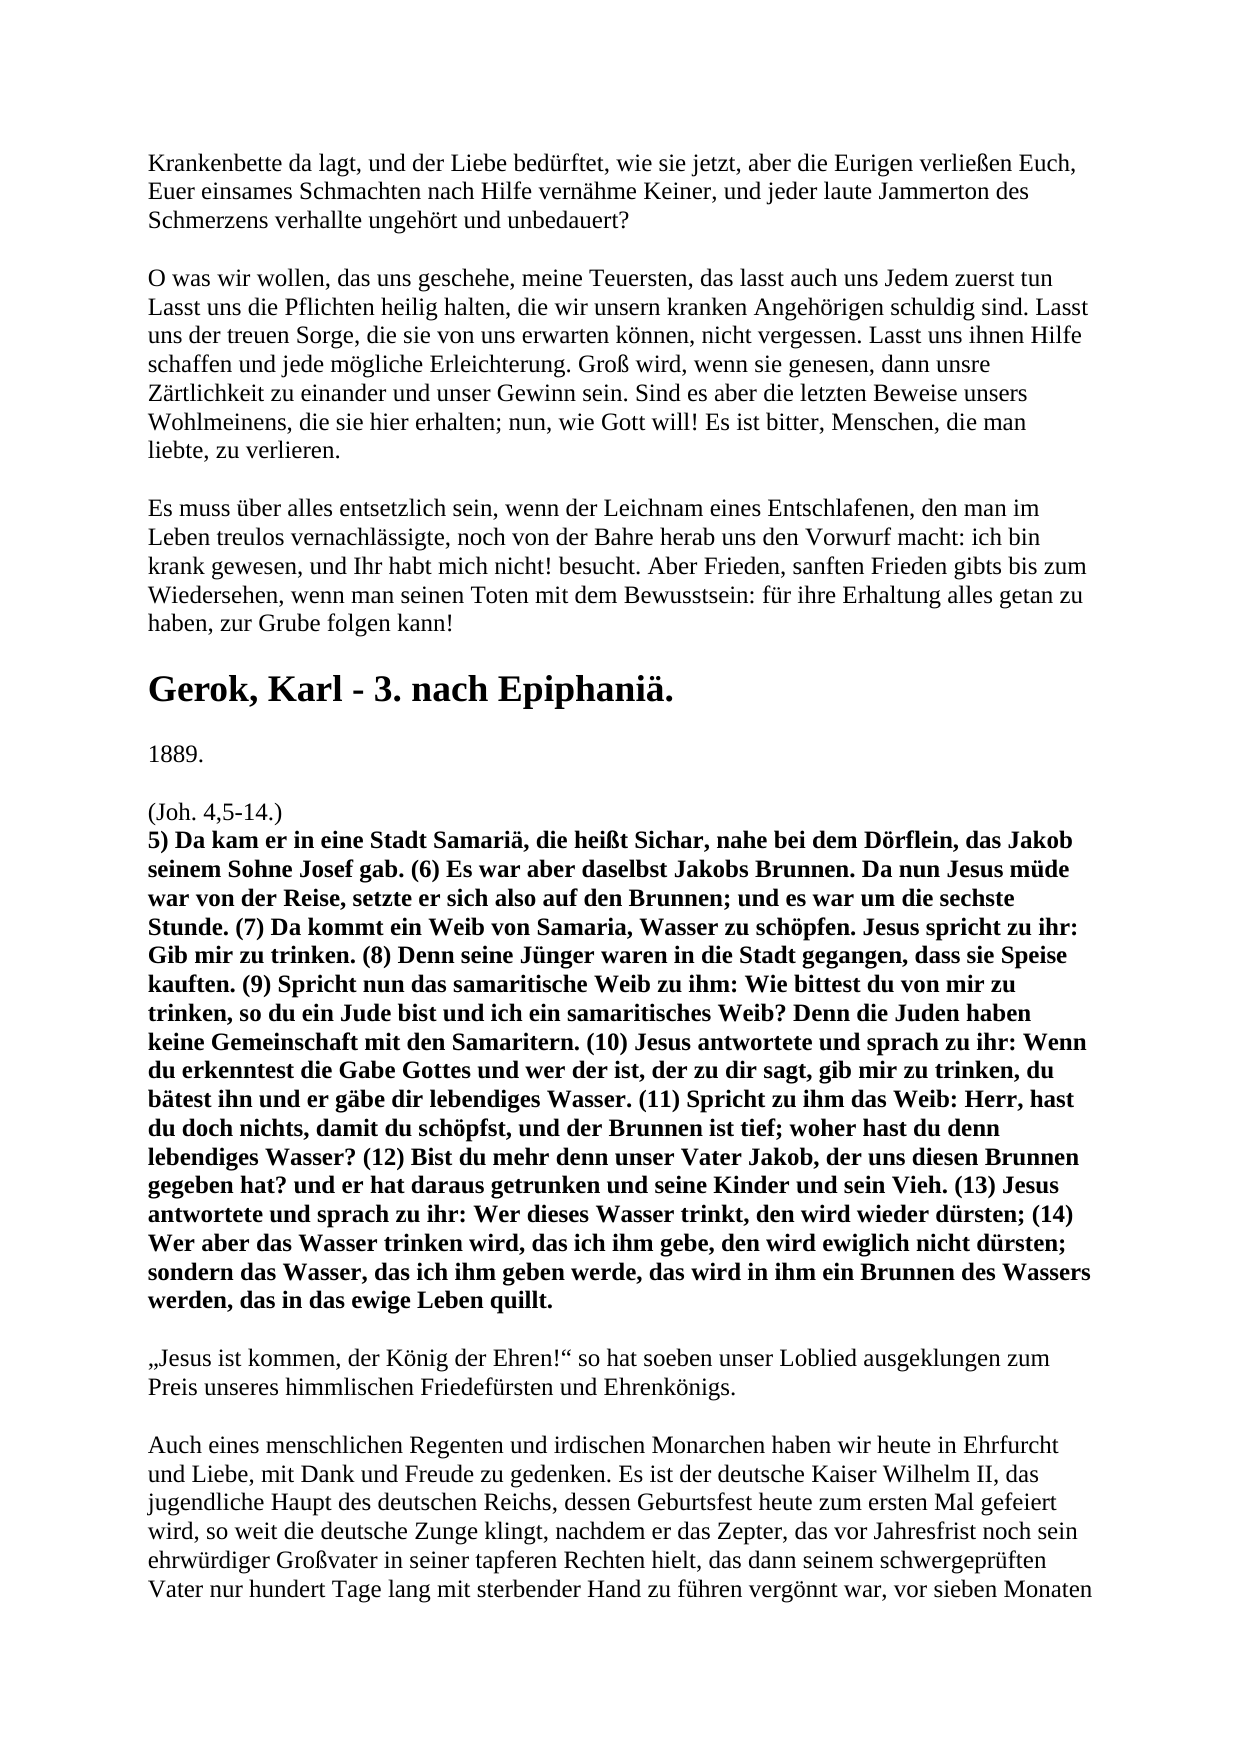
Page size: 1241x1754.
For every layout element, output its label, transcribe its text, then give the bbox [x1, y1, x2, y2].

text Es muss über alles entsetzlich sein, wenn der Leichnam eines Entschlafenen, den man im Leben treulos vernachlässigte, noch von der Bahre herab uns den Vorwurf macht: ich bin krank gewesen, und Ihr habt mich nicht! besucht. Aber Frieden, sanften Frieden gibts bis zum Wiedersehen, wenn man seinen Toten mit dem Bewusstsein: für ihre Erhaltung alles getan zu haben, zur Grube folgen kann! [148, 493, 1093, 637]
text (Joh. 4,5-14.) 5) Da kam er in eine Stadt Samariä, die heißt Sichar, nahe bei dem Dörflein, das Jakob seinem Sohne Josef gab. (6) Es war aber daselbst Jakobs Brunnen. Da nun Jesus müde war von der Reise, setzte er sich also auf den Brunnen; und es war um die sechste Stunde. (7) Da kommt ein Weib von Samaria, Wasser zu schöpfen. Jesus spricht zu ihr: Gib mir zu trinken. (8) Denn seine Jünger waren in die Stadt gegangen, dass sie Speise kauften. (9) Spricht nun das samaritische Weib zu ihm: Wie bittest du von mir zu trinken, so du ein Jude bist und ich ein samaritisches Weib? Denn die Juden haben keine Gemeinschaft mit den Samaritern. (10) Jesus antwortete und sprach zu ihr: Wenn du erkenntest die Gabe Gottes und wer der ist, der zu dir sagt, gib mir zu trinken, du bätest ihn und er gäbe dir lebendiges Wasser. (11) Spricht zu ihm das Weib: Herr, hast du doch nichts, damit du schöpfst, und der Brunnen ist tief; woher hast du denn lebendiges Wasser? (12) Bist du mehr denn unser Vater Jakob, der uns diesen Brunnen gegeben hat? und er hat daraus getrunken und seine Kinder und sein Vieh. (13) Jesus antwortete und sprach zu ihr: Wer dieses Wasser trinkt, den wird wieder dürsten; (14) Wer aber das Wasser trinken wird, das ich ihm gebe, den wird ewiglich nicht dürsten; sondern das Wasser, das ich ihm geben werde, das wird in ihm ein Brunnen des Wassers werden, das in das ewige Leben quillt. [148, 797, 1093, 1314]
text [148, 1430, 1093, 1602]
text „Jesus ist kommen, der König der Ehren!“ so hat soeben unser Loblied ausgeklungen zum Preis unseres himmlischen Friedefürsten und Ehrenkönigs. [148, 1343, 1093, 1401]
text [148, 148, 1093, 234]
text 1889. [148, 739, 1093, 767]
text O was wir wollen, das uns geschehe, meine Teuersten, das lasst auch uns Jedem zuerst tun Lasst uns die Pflichten heilig halten, die wir unsern kranken Angehörigen schuldig sind. Lasst uns der treuen Sorge, die sie von uns erwarten können, nicht vergessen. Lasst uns ihnen Hilfe schaffen und jede mögliche Erleichterung. Groß wird, wenn sie genesen, dann unsre Zärtlichkeit zu einander und unser Gewinn sein. Sind es aber die letzten Beweise unsers Wohlmeinens, die sie hier erhalten; nun, wie Gott will! Es ist bitter, Menschen, die man liebte, zu verlieren. [148, 263, 1093, 464]
subtitle Gerok, Karl - 3. nach Epiphaniä. [148, 666, 1093, 709]
